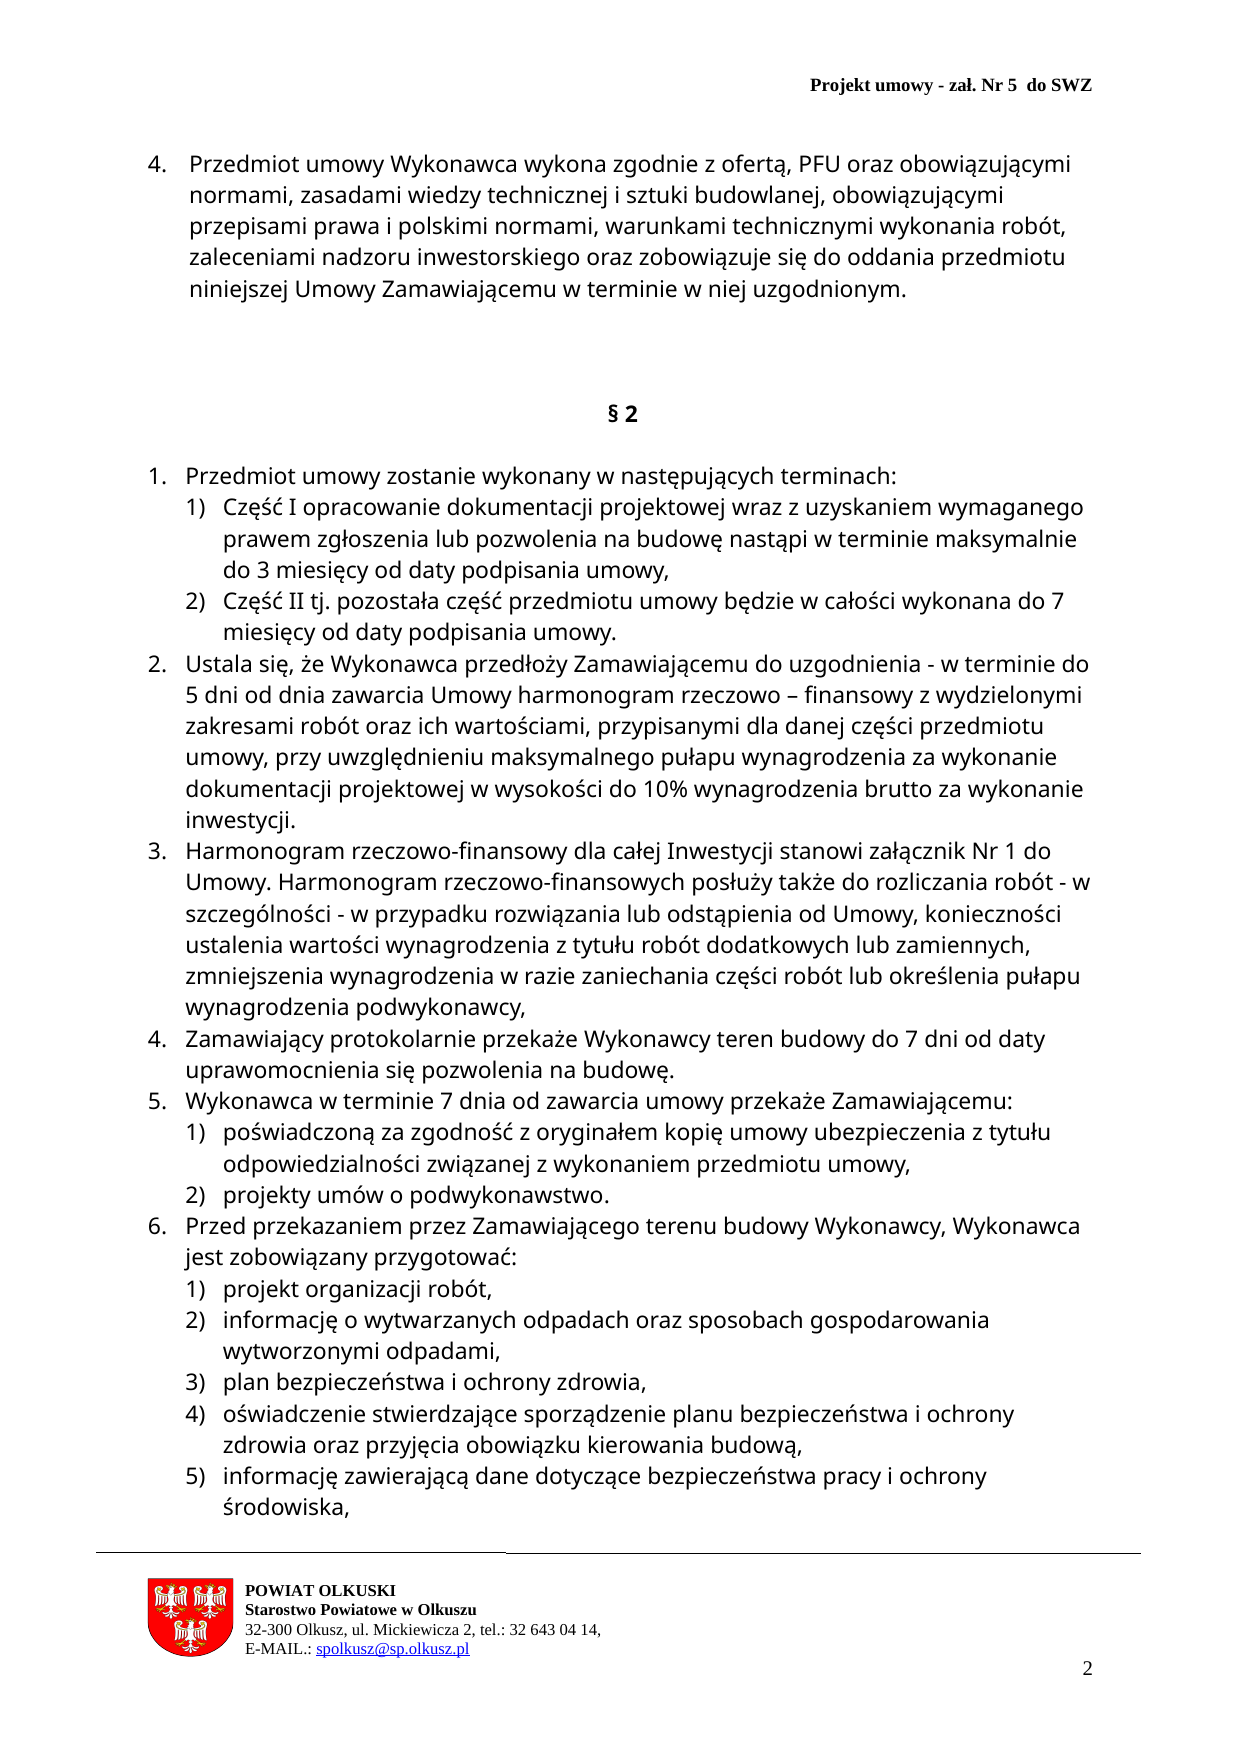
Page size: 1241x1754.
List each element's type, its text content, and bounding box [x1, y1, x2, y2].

list Harmonogram rzeczowo-finansowy dla całej Inwestycji stanowi załącznik Nr 1 do Umowy. Harmonogram rzeczowo-finansowych posłuży także do rozliczania robót - w szczególności - w przypadku rozwiązania lub odstąpienia od Umowy, konieczności ustalenia wartości wynagrodzenia z tytułu robót dodatkowych lub zamiennych, zmniejszenia wynagrodzenia w razie zaniechania części robót lub określenia pułapu wynagrodzenia podwykonawcy, [148, 835, 1093, 1023]
list Ustala się, że Wykonawca przedłoży Zamawiającemu do uzgodnienia - w terminie do 5 dni od dnia zawarcia Umowy harmonogram rzeczowo – finansowy z wydzielonymi zakresami robót oraz ich wartościami, przypisanymi dla danej części przedmiotu umowy, przy uwzględnieniu maksymalnego pułapu wynagrodzenia za wykonanie dokumentacji projektowej w wysokości do 10% wynagrodzenia brutto za wykonanie inwestycji. [148, 648, 1093, 835]
list Przedmiot umowy zostanie wykonany w następujących terminach: [148, 460, 1097, 491]
list informację zawierającą dane dotyczące bezpieczeństwa pracy i ochrony środowiska, [185, 1460, 1097, 1523]
list projekt organizacji robót, [185, 1273, 1097, 1304]
list Wykonawca w terminie 7 dnia od zawarcia umowy przekaże Zamawiającemu: [148, 1085, 1097, 1116]
text § 2 [148, 398, 1097, 429]
list projekty umów o podwykonawstwo. [185, 1179, 1097, 1210]
list informację o wytwarzanych odpadach oraz sposobach gospodarowania wytworzonymi odpadami, [185, 1304, 1097, 1366]
list Przedmiot umowy Wykonawca wykona zgodnie z ofertą, PFU oraz obowiązującymi normami, zasadami wiedzy technicznej i sztuki budowlanej, obowiązującymi przepisami prawa i polskimi normami, warunkami technicznymi wykonania robót, zaleceniami nadzoru inwestorskiego oraz zobowiązuje się do oddania przedmiotu niniejszej Umowy Zamawiającemu w terminie w niej uzgodnionym. [148, 148, 1093, 304]
list Zamawiający protokolarnie przekaże Wykonawcy teren budowy do 7 dni od daty uprawomocnienia się pozwolenia na budowę. [148, 1023, 1097, 1085]
list poświadczoną za zgodność z oryginałem kopię umowy ubezpieczenia z tytułu odpowiedzialności związanej z wykonaniem przedmiotu umowy, [185, 1116, 1097, 1179]
list oświadczenie stwierdzające sporządzenie planu bezpieczeństwa i ochrony zdrowia oraz przyjęcia obowiązku kierowania budową, [185, 1398, 1097, 1460]
list Część I opracowanie dokumentacji projektowej wraz z uzyskaniem wymaganego prawem zgłoszenia lub pozwolenia na budowę nastąpi w terminie maksymalnie do 3 miesięcy od daty podpisania umowy, [185, 491, 1097, 585]
list Przed przekazaniem przez Zamawiającego terenu budowy Wykonawcy, Wykonawca jest zobowiązany przygotować: [148, 1210, 1097, 1273]
list Część II tj. pozostała część przedmiotu umowy będzie w całości wykonana do 7 miesięcy od daty podpisania umowy. [185, 585, 1097, 648]
list plan bezpieczeństwa i ochrony zdrowia, [185, 1366, 1097, 1398]
